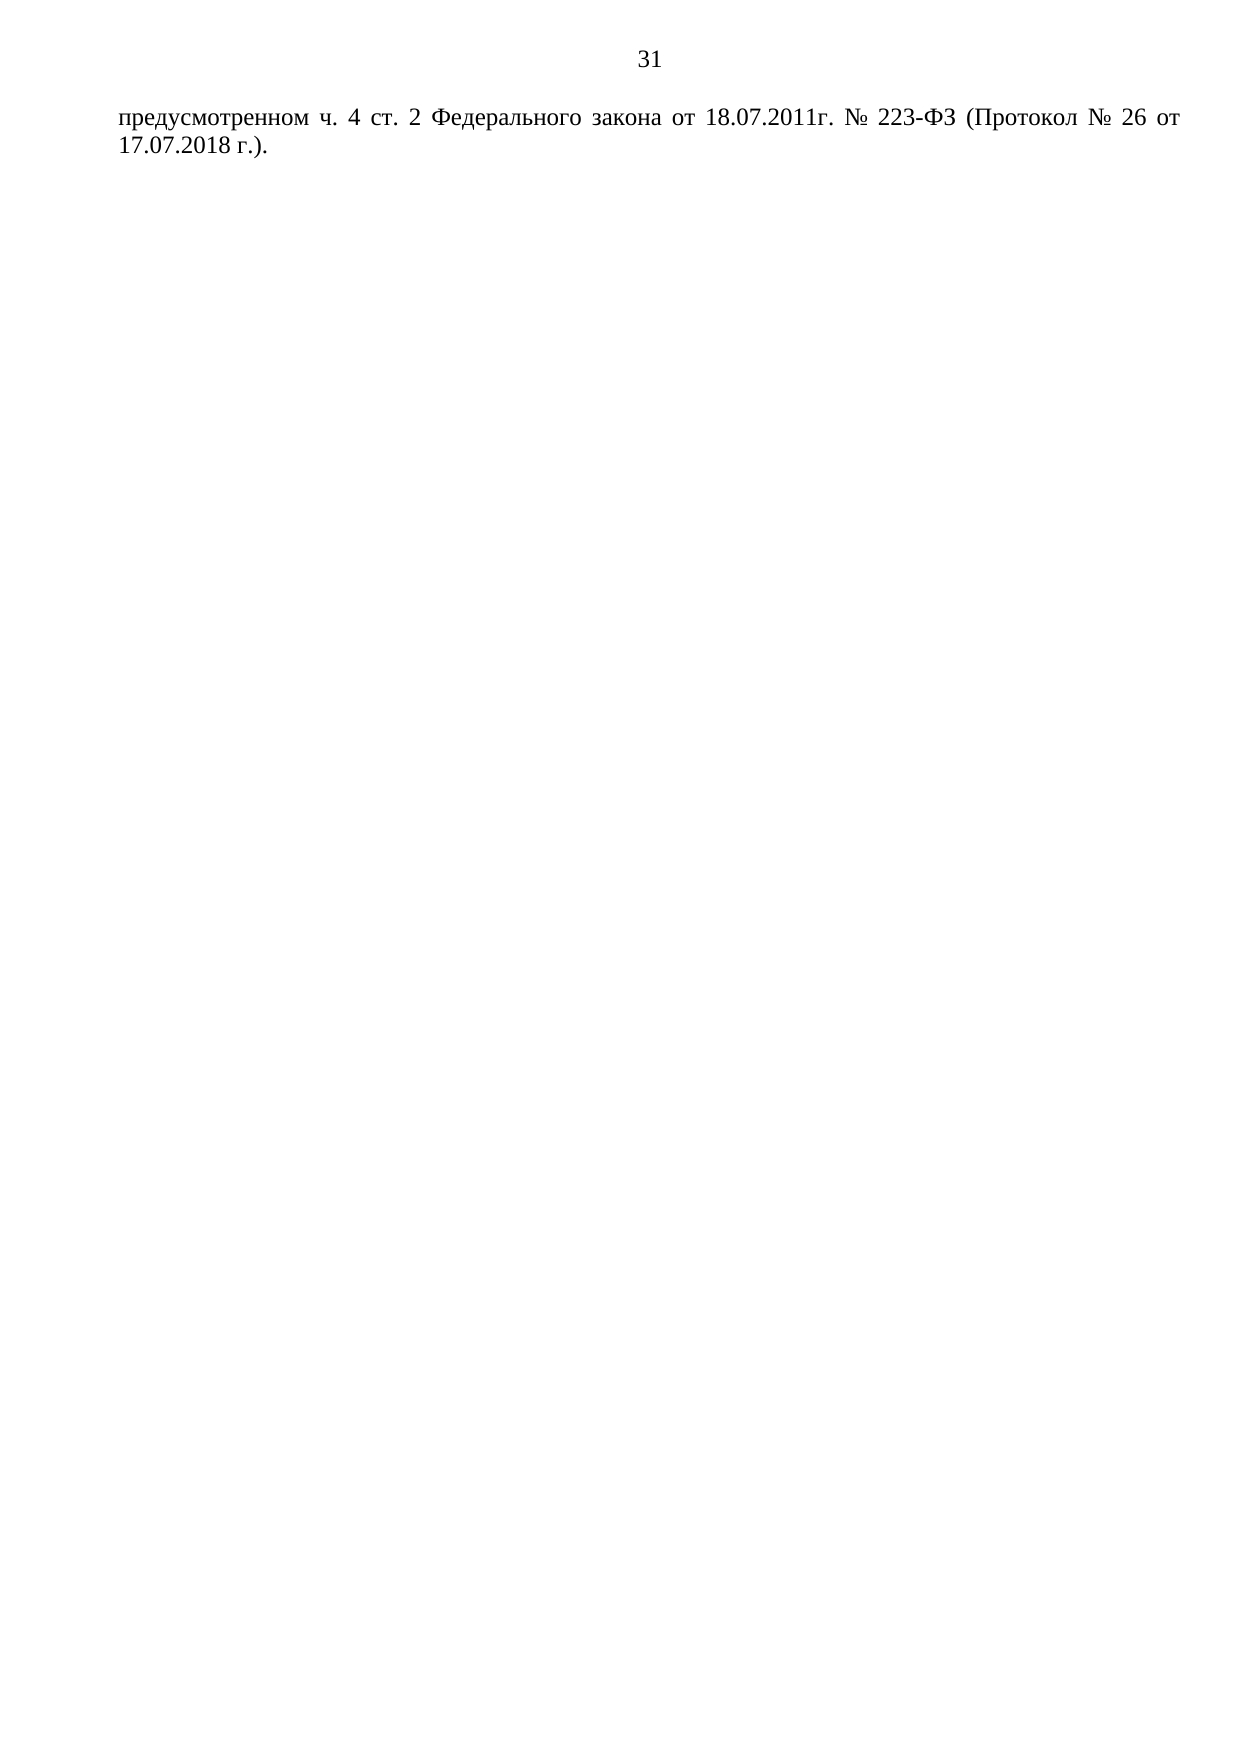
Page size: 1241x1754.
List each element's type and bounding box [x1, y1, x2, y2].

text [118, 102, 1181, 159]
